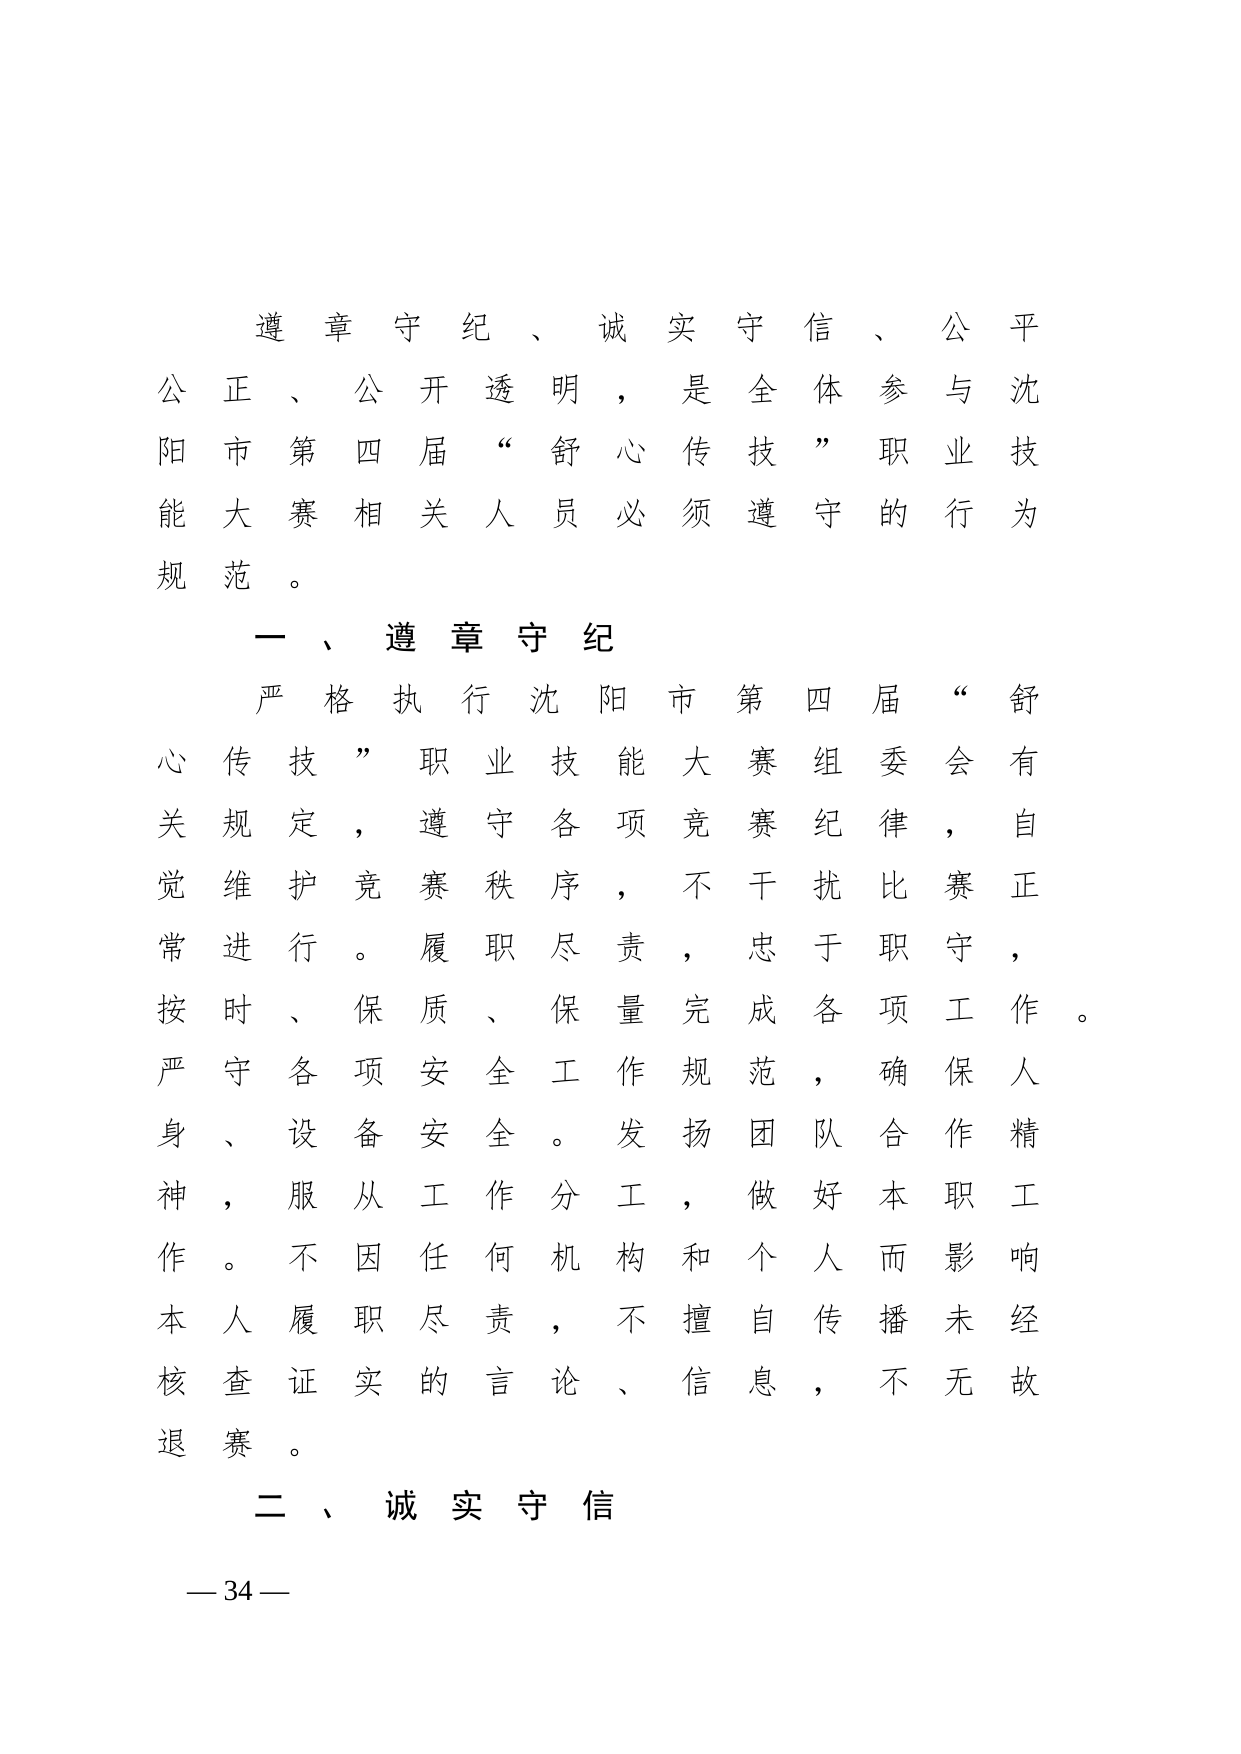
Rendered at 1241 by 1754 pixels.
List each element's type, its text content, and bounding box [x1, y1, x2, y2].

text 严格执行沈阳市第四届“舒心传技”职业技能大赛组委会有关规定，遵守各项竞赛纪律，自觉维护竞赛秩序，不干扰比赛正常进行。履职尽责，忠于职守，按时、保质、保量完成各项工作。严守各项安全工作规范，确保人身、设备安全。发扬团队合作精神，服从工作分工，做好本职工作。不因任何机构和个人而影响本人履职尽责，不擅自传播未经核查证实的言论、信息，不无故退赛。 [155, 666, 1073, 1472]
text 遵章守纪、诚实守信、公平公正、公开透明，是全体参与沈阳市第四届“舒心传技”职业技能大赛相关人员必须遵守的行为规范。 [155, 294, 1073, 604]
text 一、遵章守纪 [155, 604, 1073, 666]
text 二、诚实守信 [155, 1472, 1073, 1534]
